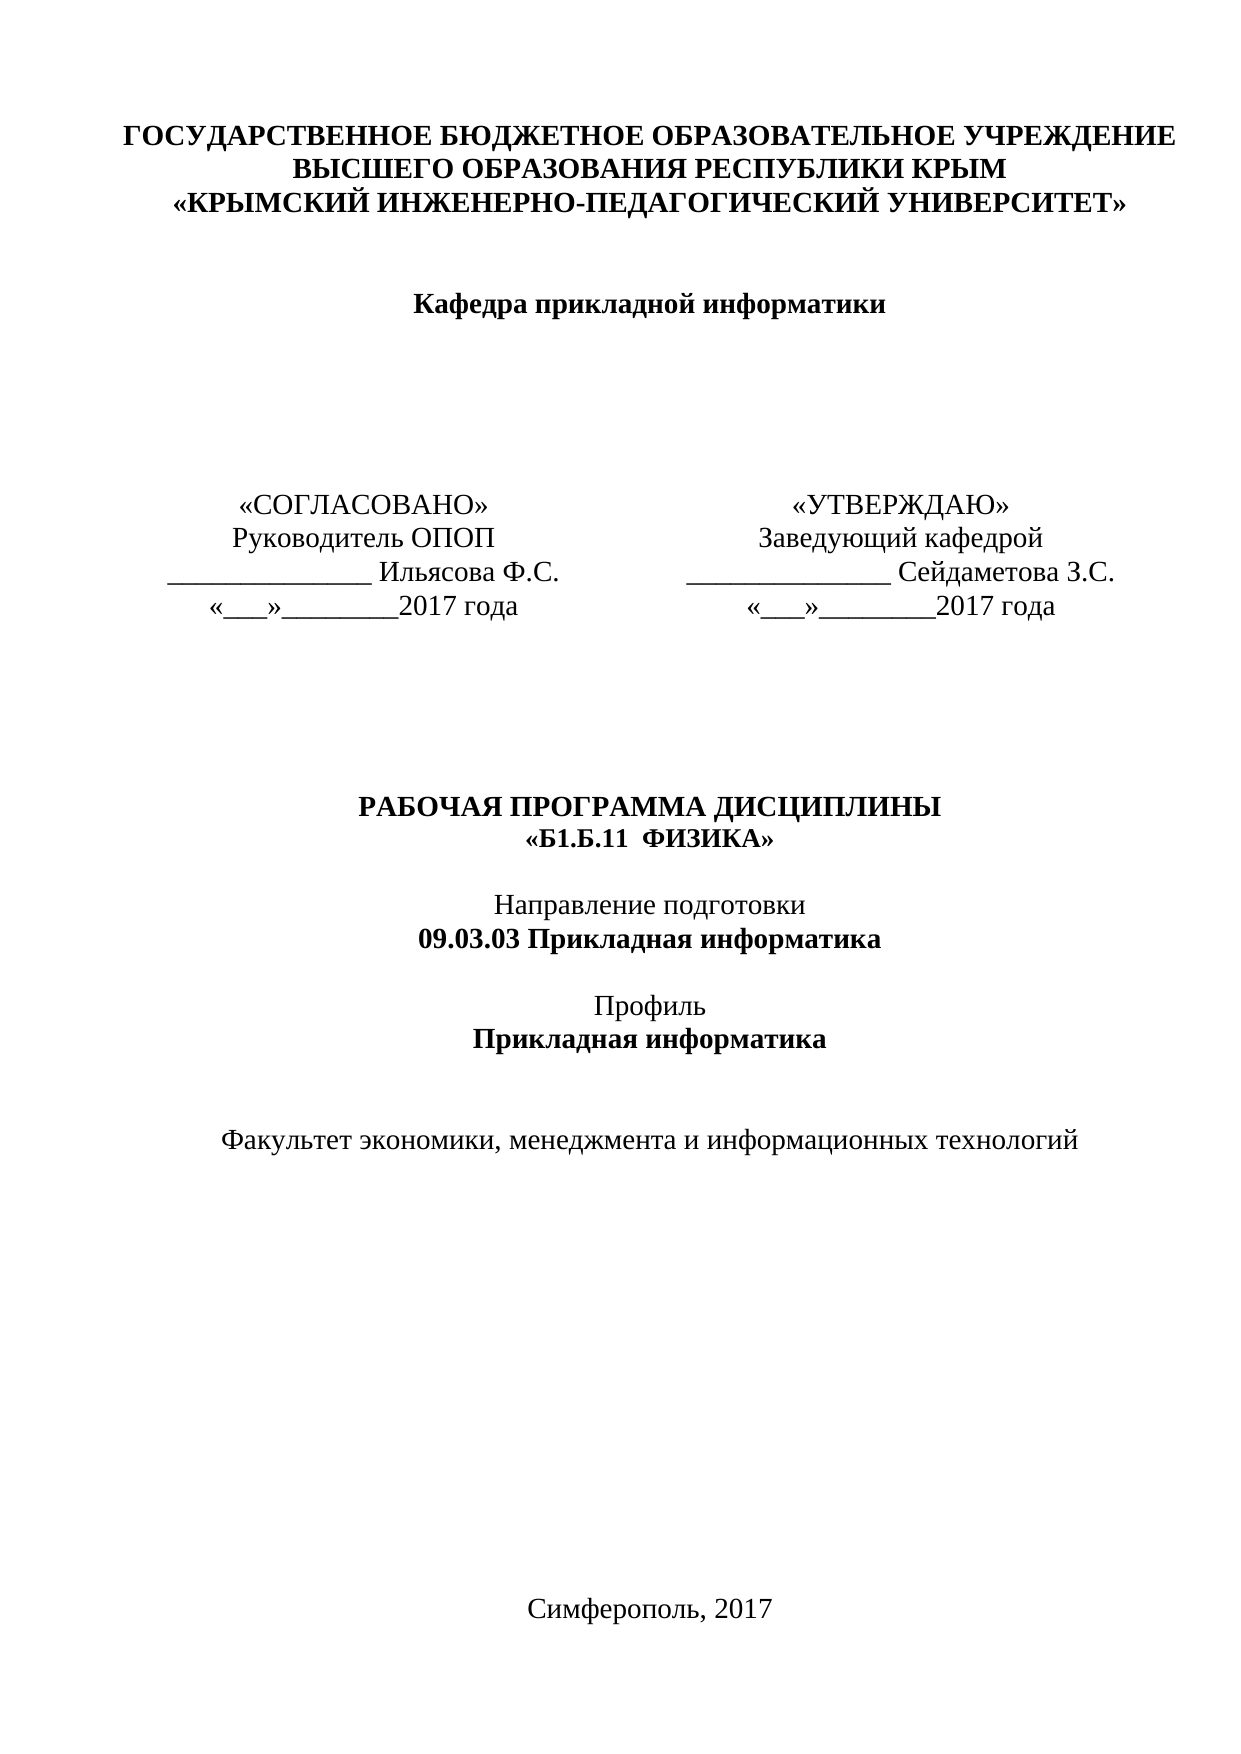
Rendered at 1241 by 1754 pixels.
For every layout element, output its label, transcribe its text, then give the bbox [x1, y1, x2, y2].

text 09.03.03 Прикладная информатика [118, 921, 1181, 954]
text Факультет экономики, менеджмента и информационных технологий [118, 1122, 1181, 1156]
text ГОСУДАРСТВЕННОЕ БЮДЖЕТНОЕ ОБРАЗОВАТЕЛЬНОЕ УЧРЕЖДЕНИЕ ВЫСШЕГО ОБРАЗОВАНИЯ РЕСПУБЛИКИ КРЫМ [118, 118, 1181, 185]
table_header «УТВЕРЖДАЮ» Заведующий кафедрой ______________ Сейдаметова З.С. «___»________2017 года [620, 487, 1133, 621]
text «Б1.Б.11 ФИЗИКА» [118, 822, 1181, 854]
text «КРЫМСКИЙ ИНЖЕНЕРНО-ПЕДАГОГИЧЕСКИЙ УНИВЕРСИТЕТ» [118, 185, 1181, 219]
text Направление подготовки [118, 887, 1181, 921]
text Прикладная информатика [118, 1021, 1181, 1055]
text Профиль [118, 988, 1181, 1021]
text Симферополь, 2017 [118, 1592, 1181, 1625]
text РАБОЧАЯ ПРОГРАММА ДИСЦИПЛИНЫ [118, 789, 1181, 822]
table_header «СОГЛАСОВАНО» Руководитель ОПОП ______________ Ильясова Ф.С. «___»________2017 года [107, 487, 620, 621]
text Кафедра прикладной информатики [118, 286, 1181, 319]
